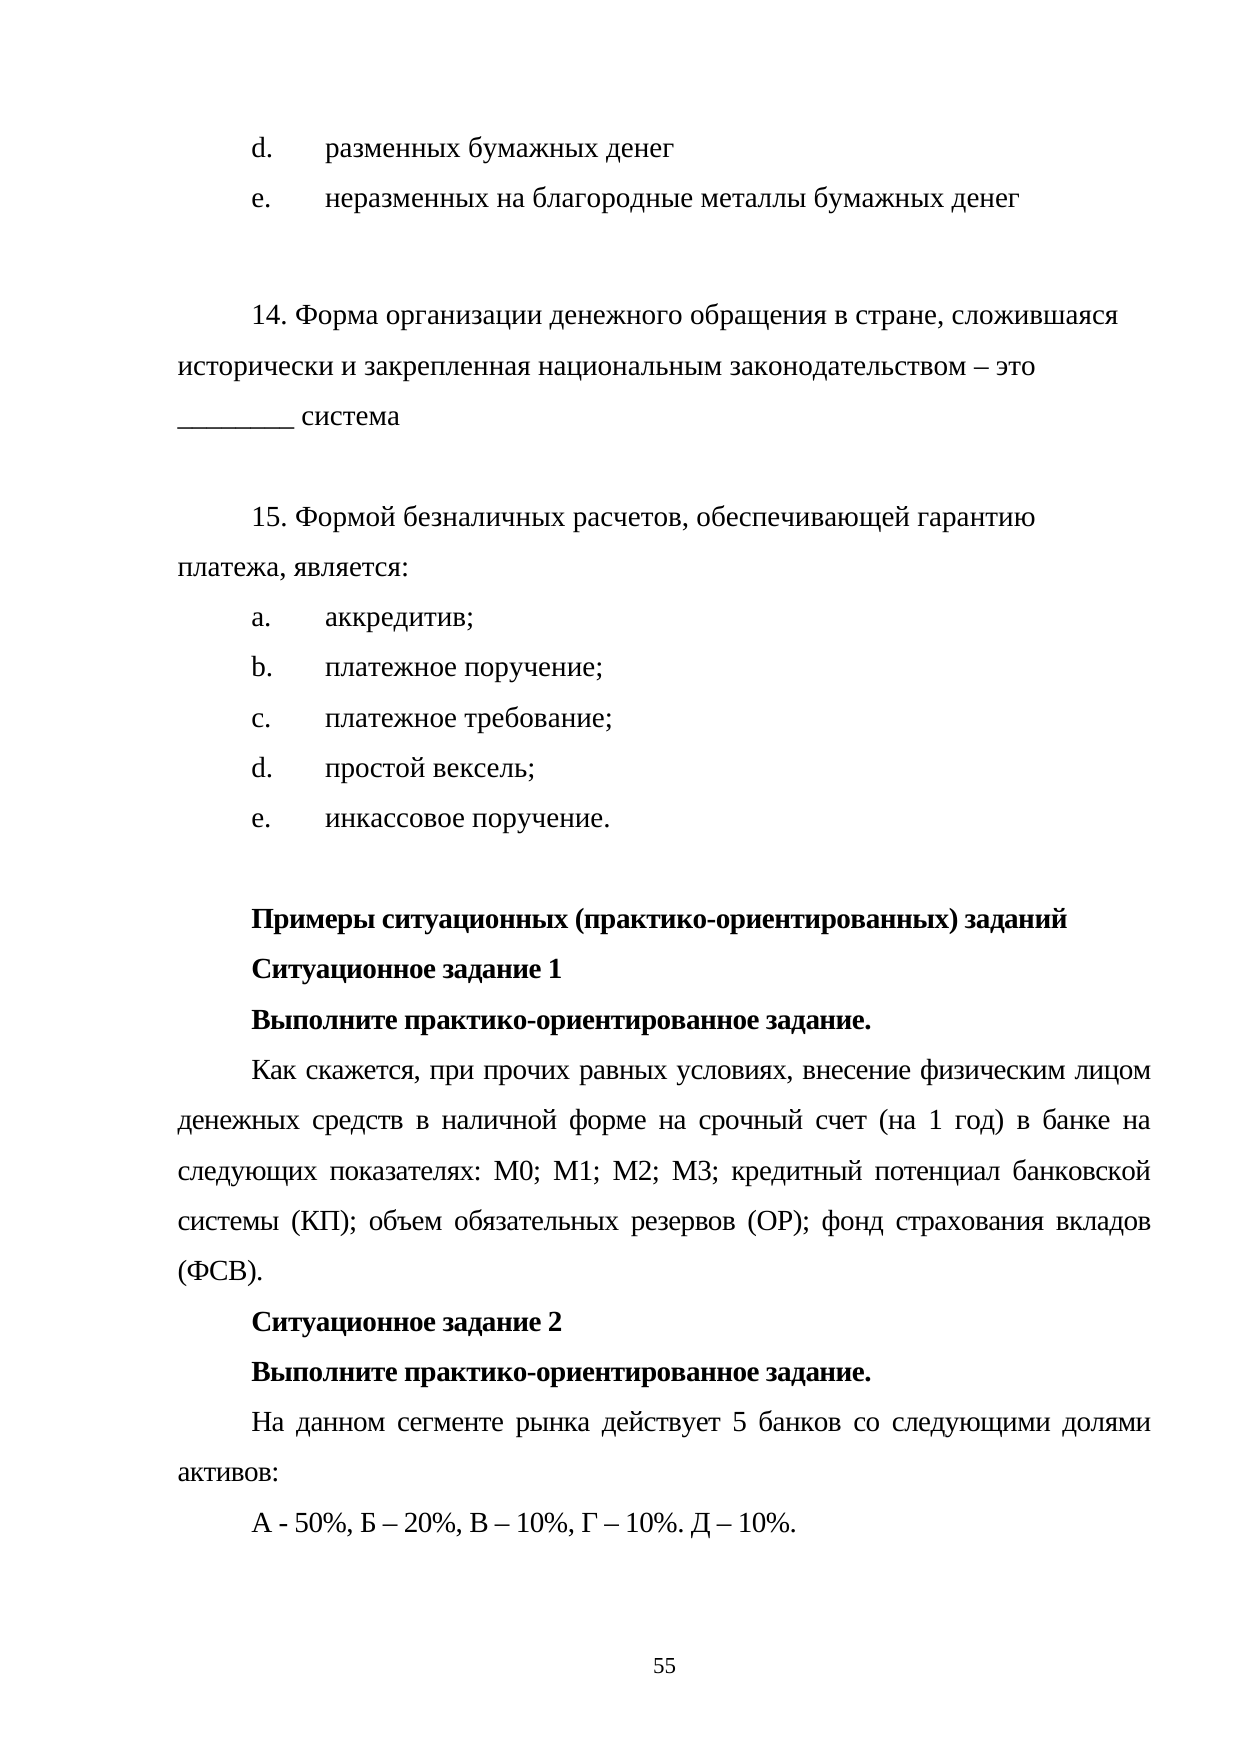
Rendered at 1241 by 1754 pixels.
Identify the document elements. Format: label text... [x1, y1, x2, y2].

text 14. Форма организации денежного обращения в стране, сложившаяся исторически и закрепленная национальным законодательством – это ________ система [177, 297, 1152, 432]
text Как скажется, при прочих равных условиях, внесение физическим лицом денежных средств в наличной форме на срочный счет (на 1 год) в банке на следующих показателях: М0; М1; М2; М3; кредитный потенциал банковской системы (КП); объем обязательных резервов (ОР); фонд страхования вкладов (ФСВ). [177, 1052, 1152, 1287]
text А - 50%, Б – 20%, В – 10%, Г – 10%. Д – 10%. [177, 1505, 1152, 1538]
text Примеры ситуационных (практико-ориентированных) заданий [177, 901, 1152, 935]
text Ситуационное задание 1 [177, 951, 1152, 985]
list аккредитив; [177, 599, 1152, 633]
text Выполните практико-ориентированное задание. [177, 1002, 1152, 1035]
list платежное требование; [177, 700, 1152, 733]
text На данном сегменте рынка действует 5 банков со следующими долями активов: [177, 1404, 1152, 1488]
list инкассовое поручение. [177, 801, 1152, 834]
list разменных бумажных денег [177, 130, 1152, 163]
list неразменных на благородные металлы бумажных денег [177, 180, 1152, 214]
list платежное поручение; [177, 649, 1152, 683]
list простой вексель; [177, 750, 1152, 784]
text Выполните практико-ориентированное задание. [177, 1354, 1152, 1387]
text 15. Формой безналичных расчетов, обеспечивающей гарантию платежа, является: [177, 499, 1152, 582]
text Ситуационное задание 2 [177, 1304, 1152, 1337]
